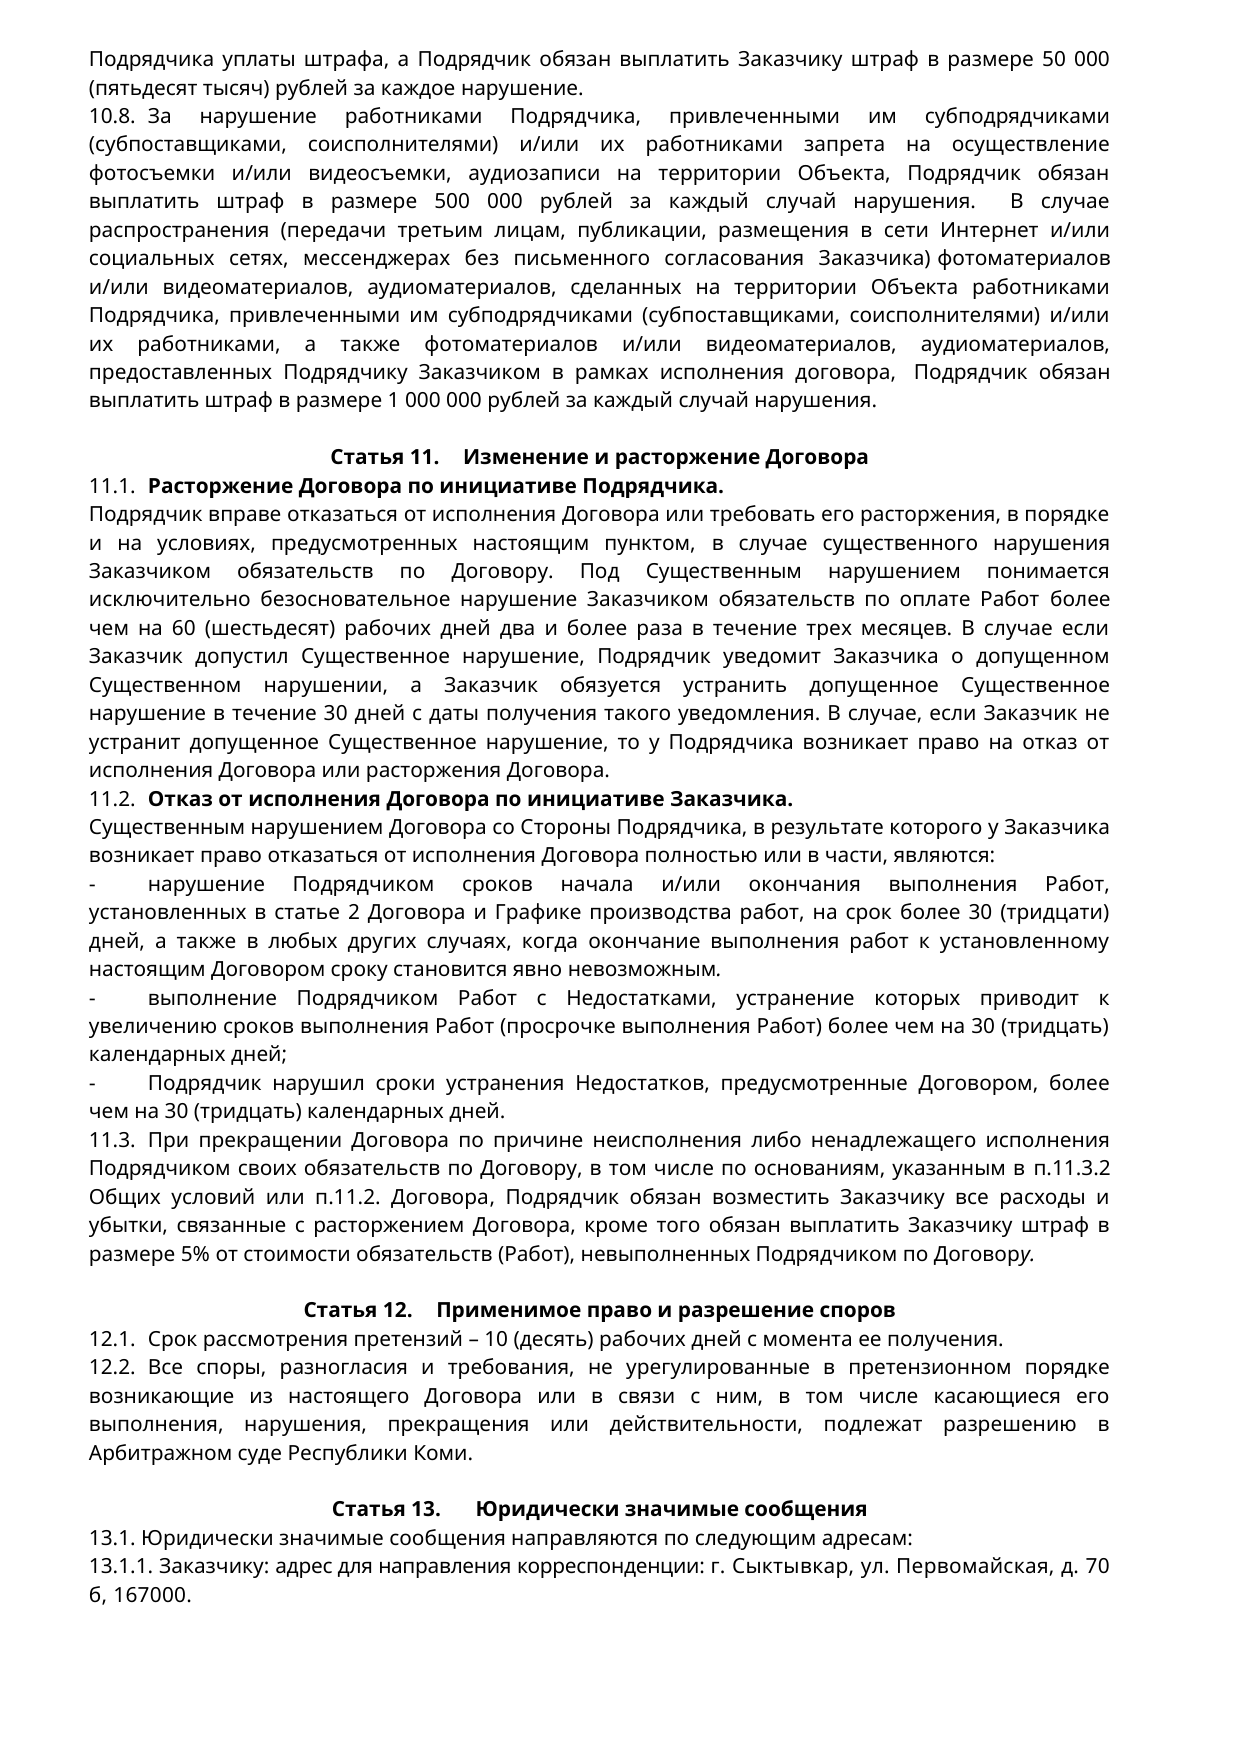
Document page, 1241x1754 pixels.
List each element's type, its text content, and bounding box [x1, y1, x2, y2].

list Применимое право и разрешение споров [89, 1296, 1111, 1324]
list Все споры, разногласия и требования, не урегулированные в претензионном порядке возникающие из настоящего Договора или в связи с ним, в том числе касающиеся его выполнения, нарушения, прекращения или действительности, подлежат разрешению в Арбитражном суде Республики Коми. [89, 1352, 1111, 1466]
text Подрядчик вправе отказаться от исполнения Договора или требовать его расторжения, в порядке и на условиях, предусмотренных настоящим пунктом, в случае существенного нарушения Заказчиком обязательств по Договору. Под Существенным нарушением понимается исключительно безосновательное нарушение Заказчиком обязательств по оплате Работ более чем на 60 (шестьдесят) рабочих дней два и более раза в течение трех месяцев. В случае если Заказчик допустил Существенное нарушение, Подрядчик уведомит Заказчика о допущенном Существенном нарушении, а Заказчик обязуется устранить допущенное Существенное нарушение в течение 30 дней с даты получения такого уведомления. В случае, если Заказчик не устранит допущенное Существенное нарушение, то у Подрядчика возникает право на отказ от исполнения Договора или расторжения Договора. [89, 499, 1111, 784]
list нарушение Подрядчиком сроков начала и/или окончания выполнения Работ, установленных в статье 2 Договора и Графике производства работ, на срок более 30 (тридцати) дней, а также в любых других случаях, когда окончание выполнения работ к установленному настоящим Договором сроку становится явно невозможным. [89, 869, 1111, 983]
list Юридически значимые сообщения [89, 1494, 1111, 1523]
list За нарушение работниками Подрядчика, привлеченными им субподрядчиками (субпоставщиками, соисполнителями) и/или их работниками запрета на осуществление фотосъемки и/или видеосъемки, аудиозаписи на территории Объекта, Подрядчик обязан выплатить штраф в размере 500 000 рублей за каждый случай нарушения. В случае распространения (передачи третьим лицам, публикации, размещения в сети Интернет и/или социальных сетях, мессенджерах без письменного согласования Заказчика) фотоматериалов и/или видеоматериалов, аудиоматериалов, сделанных на территории Объекта работниками Подрядчика, привлеченными им субподрядчиками (субпоставщиками, соисполнителями) и/или их работниками, а также фотоматериалов и/или видеоматериалов, аудиоматериалов, предоставленных Подрядчику Заказчиком в рамках исполнения договора, Подрядчик обязан выплатить штраф в размере 1 000 000 рублей за каждый случай нарушения. [89, 101, 1111, 414]
text Существенным нарушением Договора со Стороны Подрядчика, в результате которого у Заказчика возникает право отказаться от исполнения Договора полностью или в части, являются: [89, 812, 1111, 869]
list Подрядчик нарушил сроки устранения Недостатков, предусмотренные Договором, более чем на 30 (тридцать) календарных дней. [89, 1068, 1111, 1125]
list выполнение Подрядчиком Работ с Недостатками, устранение которых приводит к увеличению сроков выполнения Работ (просрочке выполнения Работ) более чем на 30 (тридцать) календарных дней; [89, 983, 1111, 1068]
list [89, 44, 1111, 101]
list Расторжение Договора по инициативе Подрядчика. [89, 471, 1111, 499]
list При прекращении Договора по причине неисполнения либо ненадлежащего исполнения Подрядчиком своих обязательств по Договору, в том числе по основаниям, указанным в п.11.3.2 Общих условий или п.11.2. Договора, Подрядчик обязан возместить Заказчику все расходы и убытки, связанные с расторжением Договора, кроме того обязан выплатить Заказчику штраф в размере 5% от стоимости обязательств (Работ), невыполненных Подрядчиком по Договору. [89, 1125, 1111, 1267]
list Изменение и расторжение Договора [89, 442, 1111, 471]
list Срок рассмотрения претензий – 10 (десять) рабочих дней с момента ее получения. [89, 1324, 1111, 1352]
list 13.1. Юридически значимые сообщения направляются по следующим адресам: [89, 1523, 1111, 1551]
list Отказ от исполнения Договора по инициативе Заказчика. [89, 784, 1111, 812]
list 13.1.1. Заказчику: адрес для направления корреспонденции: г. Сыктывкар, ул. Первомайская, д. 70 б, 167000. [89, 1551, 1111, 1608]
